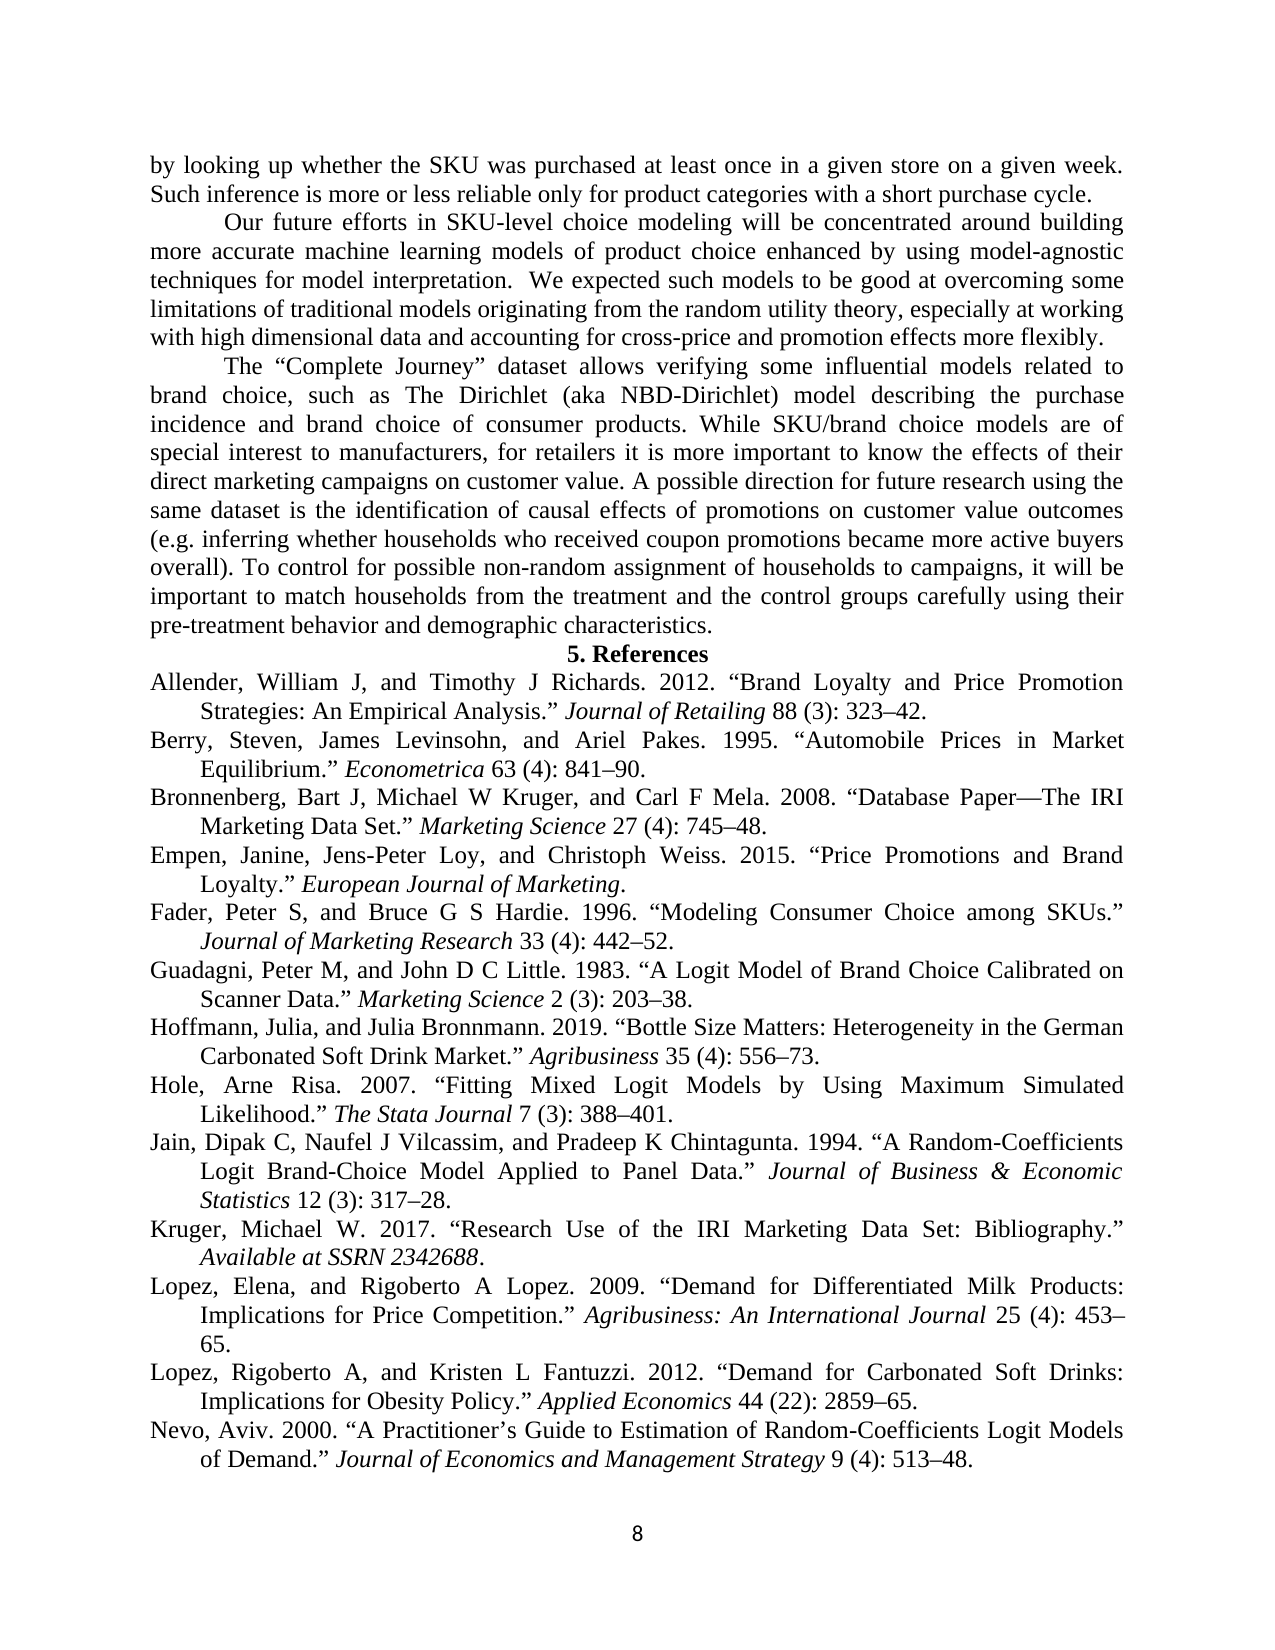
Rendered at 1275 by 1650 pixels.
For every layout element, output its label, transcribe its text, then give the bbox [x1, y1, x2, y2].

text Hole, Arne Risa. 2007. “Fitting Mixed Logit Models by Using Maximum Simulated Likelihood.” The Stata Journal 7 (3): 388–401. [150, 1070, 1125, 1127]
text Empen, Janine, Jens-Peter Loy, and Christoph Weiss. 2015. “Price Promotions and Brand Loyalty.” European Journal of Marketing. [150, 840, 1125, 897]
text Fader, Peter S, and Bruce G S Hardie. 1996. “Modeling Consumer Choice among SKUs.” Journal of Marketing Research 33 (4): 442–52. [150, 897, 1125, 955]
text Nevo, Aviv. 2000. “A Practitioner’s Guide to Estimation of Random-Coefficients Logit Models of Demand.” Journal of Economics and Management Strategy 9 (4): 513–48. [150, 1415, 1125, 1472]
text Lopez, Elena, and Rigoberto A Lopez. 2009. “Demand for Differentiated Milk Products: Implications for Price Competition.” Agribusiness: An International Journal 25 (4): 453–65. [150, 1271, 1125, 1357]
text Berry, Steven, James Levinsohn, and Ariel Pakes. 1995. “Automobile Prices in Market Equilibrium.” Econometrica 63 (4): 841–90. [150, 725, 1125, 782]
text Guadagni, Peter M, and John D C Little. 1983. “A Logit Model of Brand Choice Calibrated on Scanner Data.” Marketing Science 2 (3): 203–38. [150, 955, 1125, 1012]
text Lopez, Rigoberto A, and Kristen L Fantuzzi. 2012. “Demand for Carbonated Soft Drinks: Implications for Obesity Policy.” Applied Economics 44 (22): 2859–65. [150, 1357, 1125, 1415]
text Hoffmann, Julia, and Julia Bronnmann. 2019. “Bottle Size Matters: Heterogeneity in the German Carbonated Soft Drink Market.” Agribusiness 35 (4): 556–73. [150, 1012, 1125, 1070]
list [150, 150, 1125, 207]
text Jain, Dipak C, Naufel J Vilcassim, and Pradeep K Chintagunta. 1994. “A Random-Coefficients Logit Brand-Choice Model Applied to Panel Data.” Journal of Business & Economic Statistics 12 (3): 317–28. [150, 1127, 1125, 1214]
text Allender, William J, and Timothy J Richards. 2012. “Brand Loyalty and Price Promotion Strategies: An Empirical Analysis.” Journal of Retailing 88 (3): 323–42. [150, 667, 1125, 725]
text Kruger, Michael W. 2017. “Research Use of the IRI Marketing Data Set: Bibliography.” Available at SSRN 2342688. [150, 1214, 1125, 1271]
text Bronnenberg, Bart J, Michael W Kruger, and Carl F Mela. 2008. “Database Paper—The IRI Marketing Data Set.” Marketing Science 27 (4): 745–48. [150, 782, 1125, 840]
list 5. References [150, 639, 1125, 667]
text The “Complete Journey” dataset allows verifying some influential models related to brand choice, such as The Dirichlet (aka NBD-Dirichlet) model describing the purchase incidence and brand choice of consumer products. While SKU/brand choice models are of special interest to manufacturers, for retailers it is more important to know the effects of their direct marketing campaigns on customer value. A possible direction for future research using the same dataset is the identification of causal effects of promotions on customer value outcomes (e.g. inferring whether households who received coupon promotions became more active buyers overall). To control for possible non-random assignment of households to campaigns, it will be important to match households from the treatment and the control groups carefully using their pre-treatment behavior and demographic characteristics. [150, 351, 1125, 639]
list Our future efforts in SKU-level choice modeling will be concentrated around building more accurate machine learning models of product choice enhanced by using model-agnostic techniques for model interpretation. We expected such models to be good at overcoming some limitations of traditional models originating from the random utility theory, especially at working with high dimensional data and accounting for cross-price and promotion effects more flexibly. [150, 207, 1125, 351]
